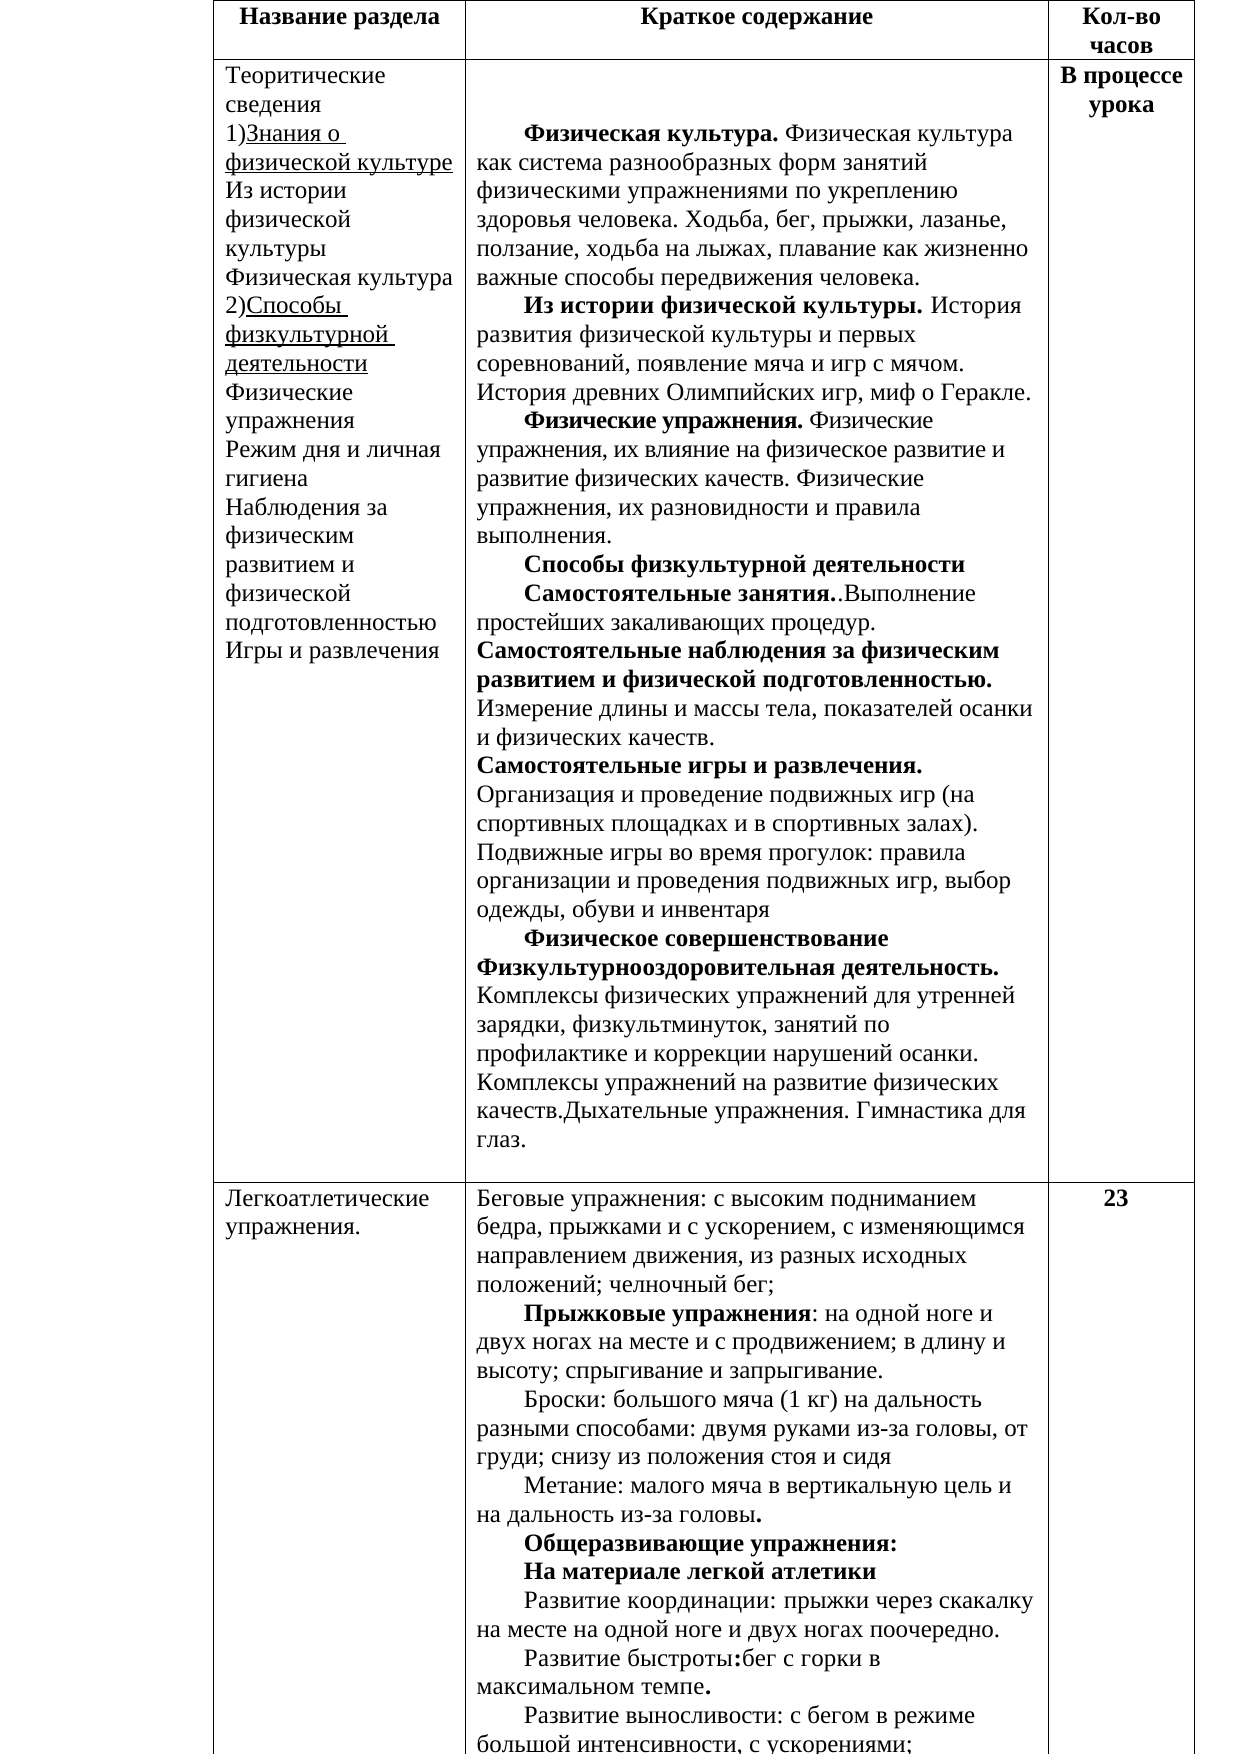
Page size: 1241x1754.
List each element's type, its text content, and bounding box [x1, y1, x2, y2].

table_header Краткое содержание [466, 1, 1048, 59]
table_cell Беговые упражнения: с высоким подниманием бедра, прыжками и с ускорением, с изменяющимся направлением движения, из разных исходных положений; челночный бег; Прыжковые упражнения: на одной ноге и двух ногах на месте и с продвижением; в длину и высоту; спрыгивание и запрыгивание. Броски: большого мяча (1 кг) на дальность разными способами: двумя руками из-за головы, от груди; снизу из положения стоя и сидя Метание: малого мяча в вертикальную цель и на дальность из-за головы. Общеразвивающие упражнения: На материале легкой атлетики Развитие координации: прыжки через скакалку на месте на одной ноге и двух ногах поочередно. Развитие быстроты:бег с горки в максимальном темпе. Развитие выносливости: с бегом в режиме большой интенсивности, с ускорениями; Развитие силовых способностей: повторное преодоление препятствий (15—20 см);передача набивного мяча (1 кг) в максимальном темпе, по кругу, из разных исходных положений. Развитие выносливости: передвижение на лыжах в режиме умеренной интенсивности. [466, 1183, 1048, 1754]
table_header Кол-во часов [1049, 1, 1194, 59]
table_cell 23 [1049, 1183, 1194, 1754]
table_cell Физическая культура. Физическая культура как система разнообразных форм занятий физическими упражнениями по укреплению здоровья человека. Ходьба, бег, прыжки, лазанье, ползание, ходьба на лыжах, плавание как жизненно важные способы передвижения человека. Из истории физической культуры. История развития физической культуры и первых соревнований, появление мяча и игр с мячом. История древних Олимпийских игр, миф о Геракле. Физические упражнения. Физические упражнения, их влияние на физическое развитие и развитие физических качеств. Физические упражнения, их разновидности и правила выполнения. Способы физкультурной деятельности Самостоятельные занятия..Выполнение простейших закаливающих процедур. Самостоятельные наблюдения за физическим развитием и физической подготовленностью. Измерение длины и массы тела, показателей осанки и физических качеств. Самостоятельные игры и развлечения. Организация и проведение подвижных игр (на спортивных площадках и в спортивных залах). Подвижные игры во время прогулок: правила организации и проведения подвижных игр, выбор одежды, обуви и инвентаря Физическое совершенствование Физкультурнооздоровительная деятельность. Комплексы физических упражнений для утренней зарядки, физкультминуток, занятий по профилактике и коррекции нарушений осанки. Комплексы упражнений на развитие физических качеств.Дыхательные упражнения. Гимнастика для глаз. [466, 60, 1048, 1182]
table_header Название раздела [214, 1, 465, 59]
table_cell В процессе урока [1049, 60, 1194, 1182]
table_cell Легкоатлетические упражнения. [214, 1183, 465, 1754]
table_cell Теоритические сведения 1)Знания о физической культуре Из истории физической культуры Физическая культура 2)Способы физкультурной деятельности Физические упражнения Режим дня и личная гигиена Наблюдения за физическим развитием и физической подготовленностью Игры и развлечения [214, 60, 465, 1182]
